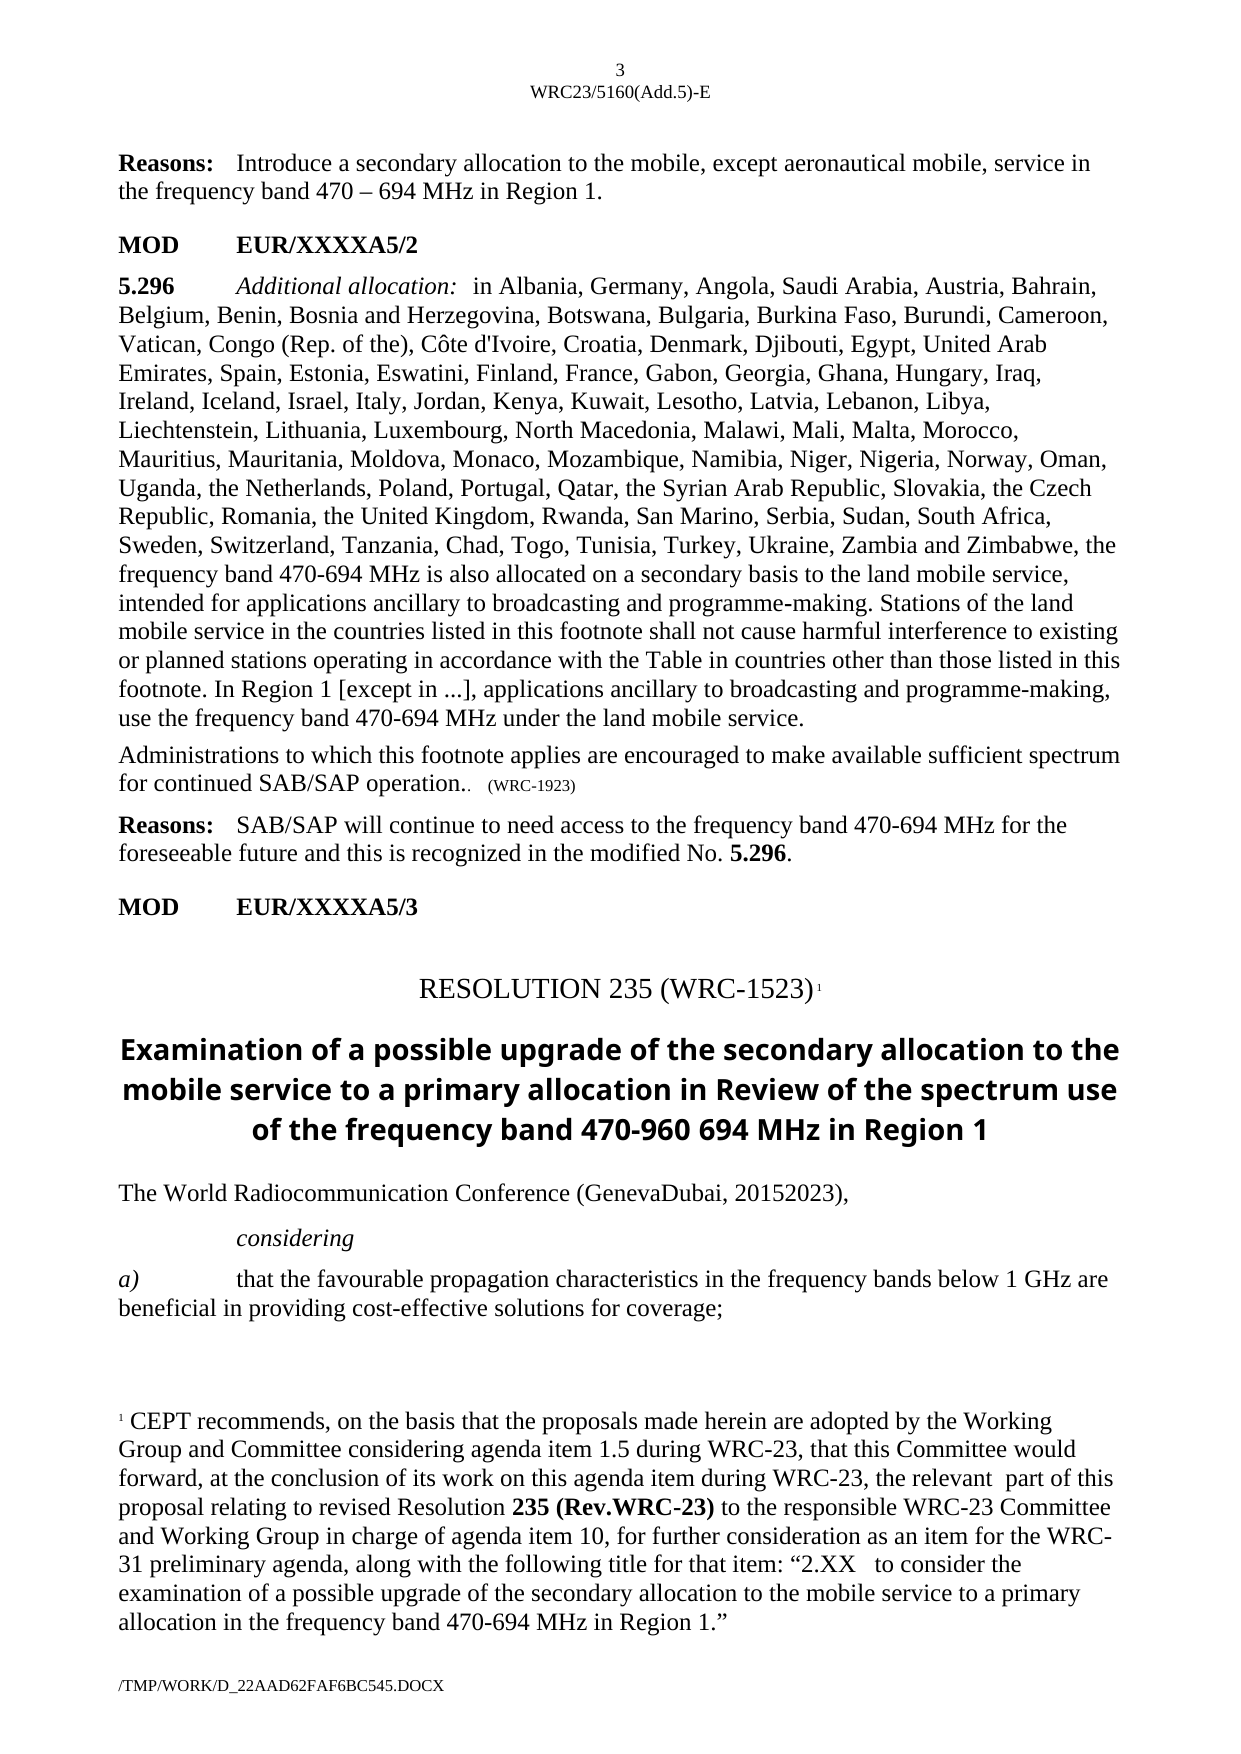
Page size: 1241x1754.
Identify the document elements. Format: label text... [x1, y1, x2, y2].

text (WRC-) [118, 740, 1122, 797]
text considering [236, 1223, 1122, 1252]
title The World Radiocommunication Conference (, ), [118, 1178, 1122, 1207]
title the frequency band 470-MHz in Region 1 [118, 1029, 1122, 1149]
text MOD EUR/XXXXA5/2 [118, 230, 1122, 259]
text Reasons: SAB/SAP will continue to need access to the frequency band 470-694 MHz for the foreseeable future and this is recognized in the modified No. 5.296. [118, 810, 1122, 867]
text a) that the favourable propagation characteristics in the frequency bands below 1 GHz are beneficial in providing cost-effective solutions for coverage; [118, 1264, 1122, 1322]
text MOD EUR/XXXXA5/3 [118, 892, 1122, 921]
text Reasons: Introduce a secondary allocation to the mobile, except aeronautical mobile, service in the frequency band 470 – 694 MHz in Region 1. [118, 148, 1122, 205]
text RESOLUTION 235 (WRC-) [118, 971, 1122, 1004]
text 5.296 [118, 271, 1122, 731]
